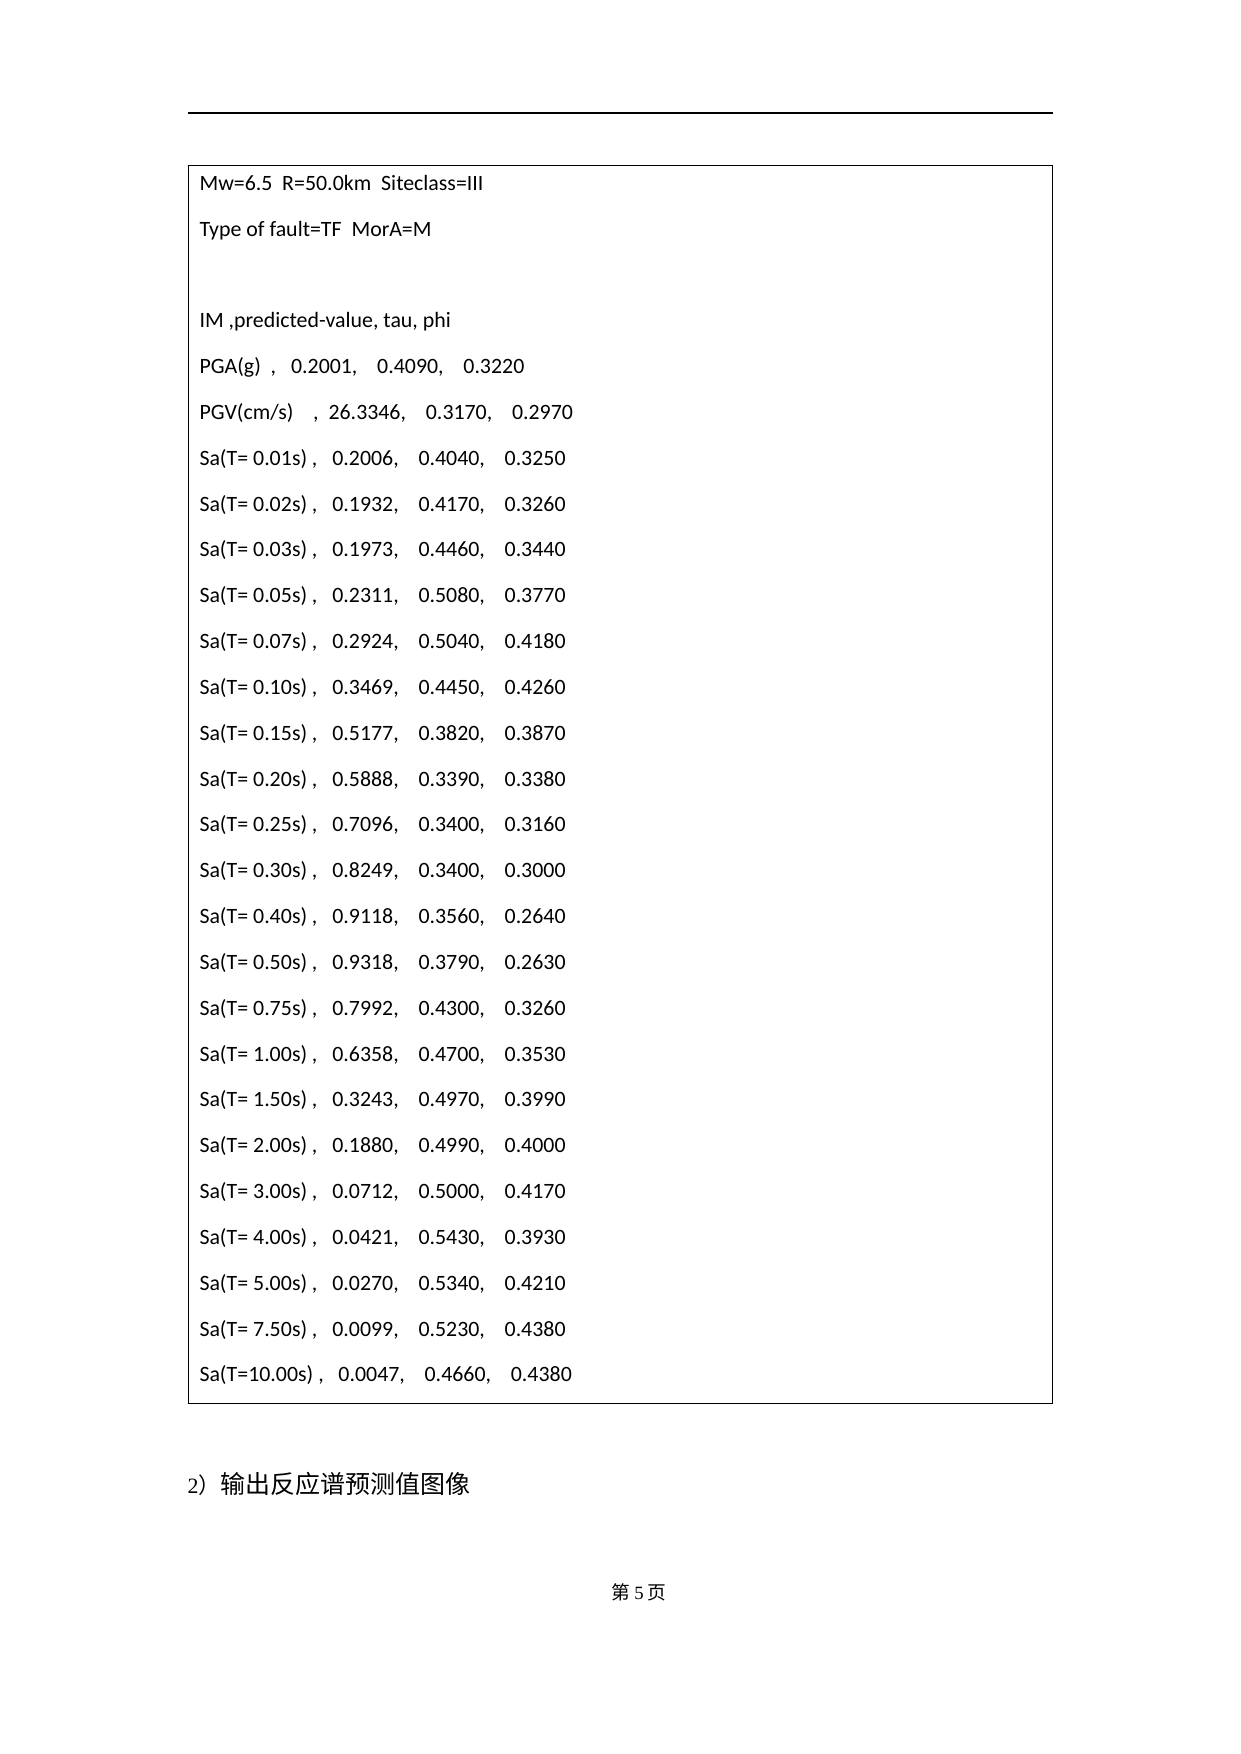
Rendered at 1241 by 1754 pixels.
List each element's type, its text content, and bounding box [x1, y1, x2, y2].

text 2）输出反应谱预测值图像 [187, 1451, 1053, 1516]
table_header Mw=6.5 R=50.0km Siteclass=III Type of fault=TF MorA=M IM ,predicted-value, tau, phi PGA(g) , 0.2001, 0.4090, 0.3220 PGV(cm/s) , 26.3346, 0.3170, 0.2970 Sa(T= 0.01s) , 0.2006, 0.4040, 0.3250 Sa(T= 0.02s) , 0.1932, 0.4170, 0.3260 Sa(T= 0.03s) , 0.1973, 0.4460, 0.3440 Sa(T= 0.05s) , 0.2311, 0.5080, 0.3770 Sa(T= 0.07s) , 0.2924, 0.5040, 0.4180 Sa(T= 0.10s) , 0.3469, 0.4450, 0.4260 Sa(T= 0.15s) , 0.5177, 0.3820, 0.3870 Sa(T= 0.20s) , 0.5888, 0.3390, 0.3380 Sa(T= 0.25s) , 0.7096, 0.3400, 0.3160 Sa(T= 0.30s) , 0.8249, 0.3400, 0.3000 Sa(T= 0.40s) , 0.9118, 0.3560, 0.2640 Sa(T= 0.50s) , 0.9318, 0.3790, 0.2630 Sa(T= 0.75s) , 0.7992, 0.4300, 0.3260 Sa(T= 1.00s) , 0.6358, 0.4700, 0.3530 Sa(T= 1.50s) , 0.3243, 0.4970, 0.3990 Sa(T= 2.00s) , 0.1880, 0.4990, 0.4000 Sa(T= 3.00s) , 0.0712, 0.5000, 0.4170 Sa(T= 4.00s) , 0.0421, 0.5430, 0.3930 Sa(T= 5.00s) , 0.0270, 0.5340, 0.4210 Sa(T= 7.50s) , 0.0099, 0.5230, 0.4380 Sa(T=10.00s) , 0.0047, 0.4660, 0.4380 [189, 166, 1052, 1403]
